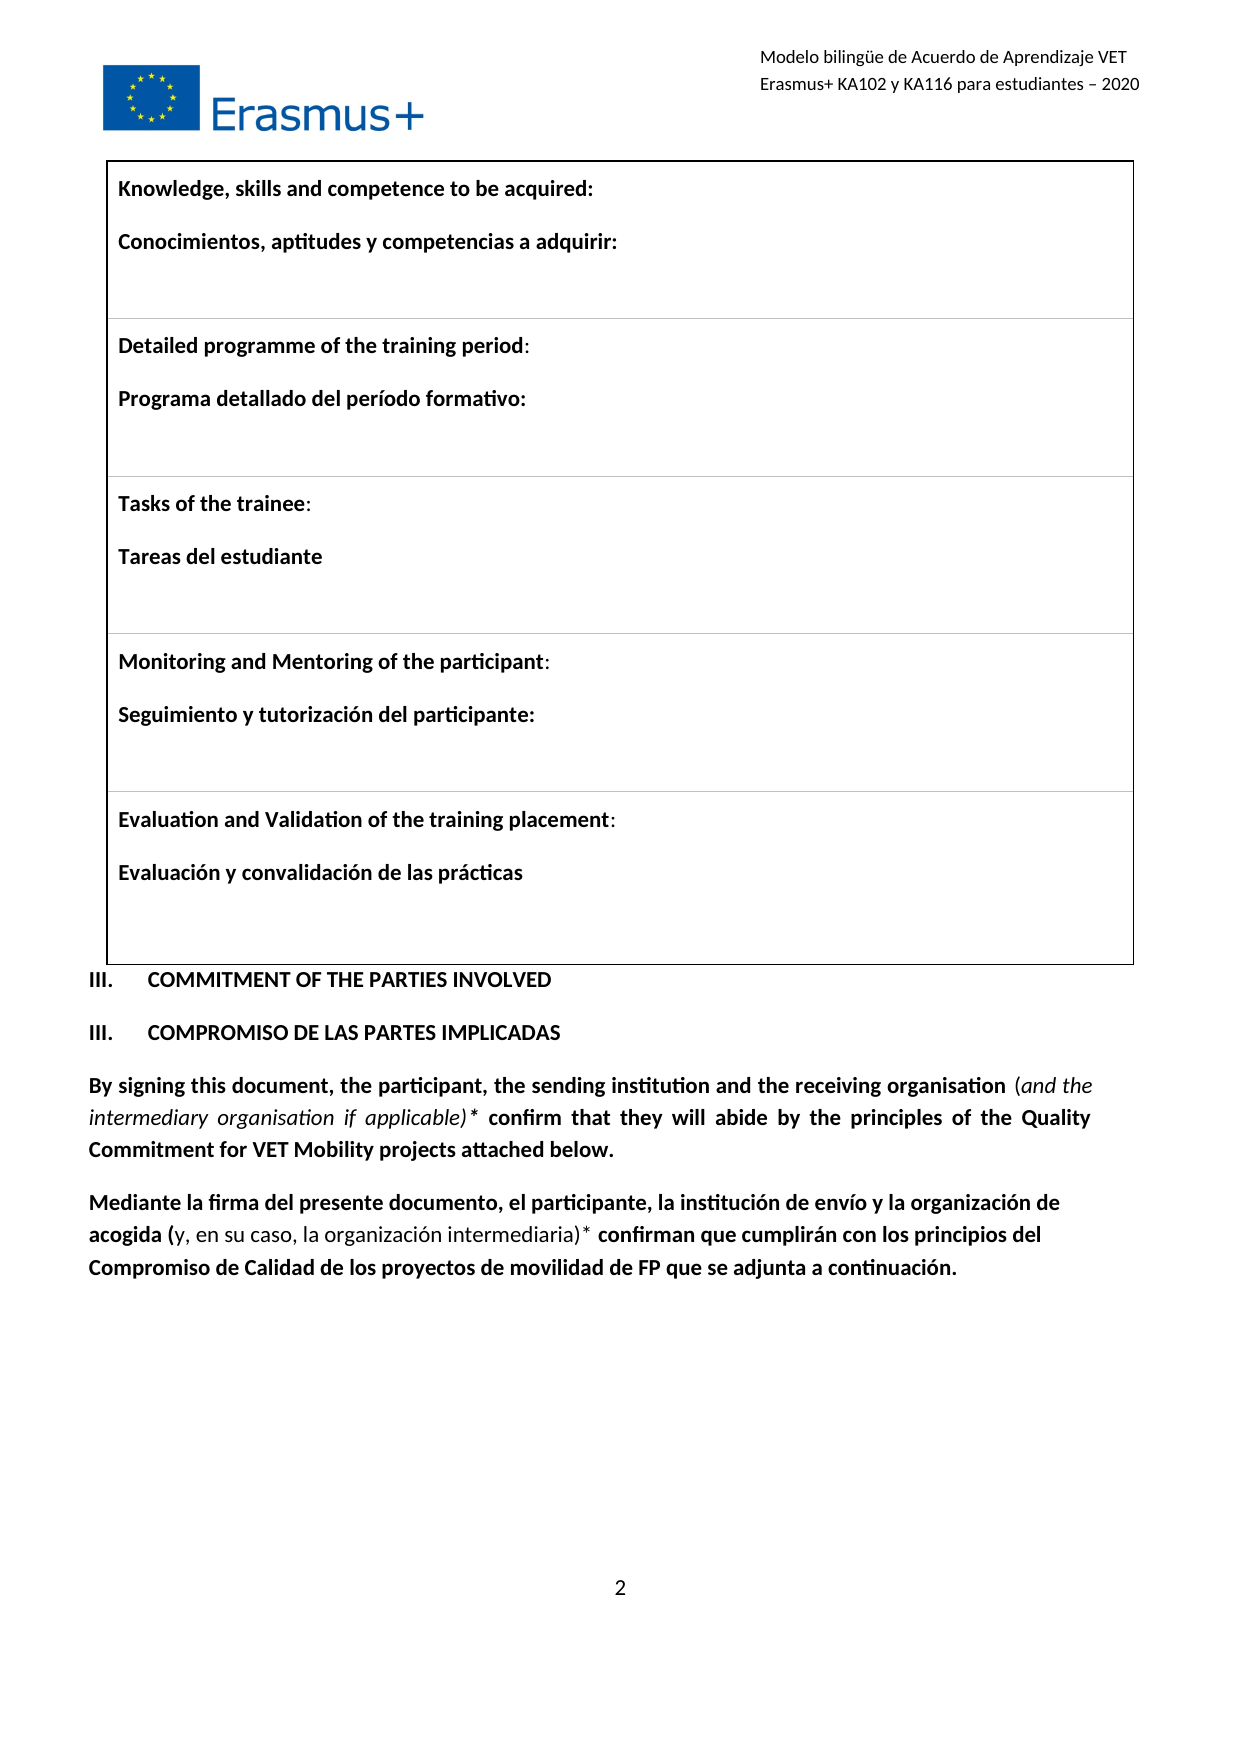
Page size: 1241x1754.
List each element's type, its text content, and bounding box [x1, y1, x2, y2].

list COMMITMENT OF THE PARTIES INVOLVED [89, 965, 1092, 993]
table_cell Detailed programme of the training period: Programa detallado del período formativo: [108, 319, 1133, 476]
table_header Knowledge, skills and competence to be acquired: Conocimientos, aptitudes y competencias a adquirir: [108, 162, 1133, 318]
table_cell Monitoring and Mentoring of the participant: Seguimiento y tutorización del participante: [108, 634, 1133, 791]
table_cell Evaluation and Validation of the training placement: Evaluación y convalidación de las prácticas [108, 792, 1133, 963]
list COMPROMISO DE LAS PARTES IMPLICADAS [89, 1018, 1092, 1046]
table_cell Tasks of the trainee: Tareas del estudiante [108, 477, 1133, 633]
picture [84, 46, 442, 149]
text By signing this document, the participant, the sending institution and the receiving organisation (and the intermediary organisation if applicable)* confirm that they will abide by the principles of the Quality Commitment for VET Mobility projects attached below. [89, 1071, 1092, 1163]
text Mediante la firma del presente documento, el participante, la institución de envío y la organización de acogida (y, en su caso, la organización intermediaria)* confirman que cumplirán con los principios del Compromiso de Calidad de los proyectos de movilidad de FP que se adjunta a continuación. [89, 1188, 1092, 1281]
